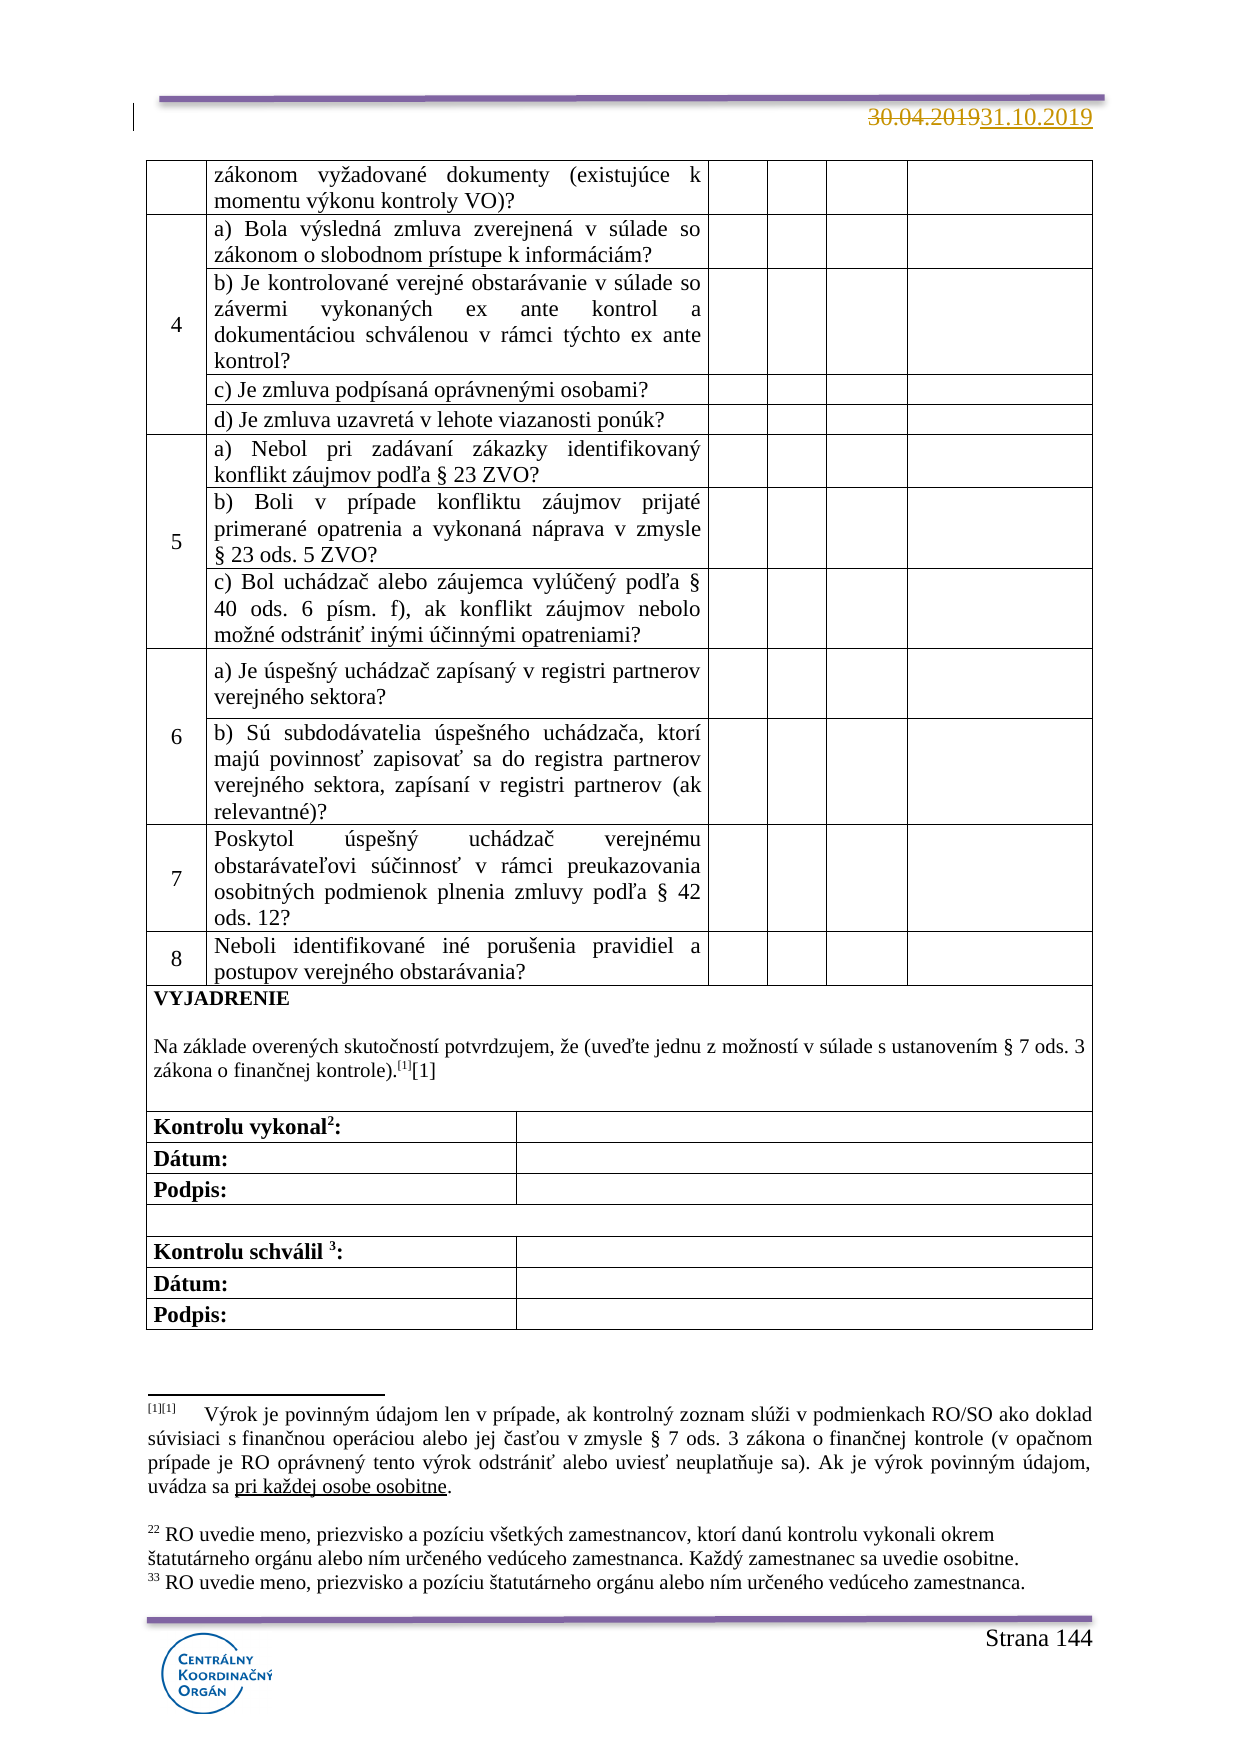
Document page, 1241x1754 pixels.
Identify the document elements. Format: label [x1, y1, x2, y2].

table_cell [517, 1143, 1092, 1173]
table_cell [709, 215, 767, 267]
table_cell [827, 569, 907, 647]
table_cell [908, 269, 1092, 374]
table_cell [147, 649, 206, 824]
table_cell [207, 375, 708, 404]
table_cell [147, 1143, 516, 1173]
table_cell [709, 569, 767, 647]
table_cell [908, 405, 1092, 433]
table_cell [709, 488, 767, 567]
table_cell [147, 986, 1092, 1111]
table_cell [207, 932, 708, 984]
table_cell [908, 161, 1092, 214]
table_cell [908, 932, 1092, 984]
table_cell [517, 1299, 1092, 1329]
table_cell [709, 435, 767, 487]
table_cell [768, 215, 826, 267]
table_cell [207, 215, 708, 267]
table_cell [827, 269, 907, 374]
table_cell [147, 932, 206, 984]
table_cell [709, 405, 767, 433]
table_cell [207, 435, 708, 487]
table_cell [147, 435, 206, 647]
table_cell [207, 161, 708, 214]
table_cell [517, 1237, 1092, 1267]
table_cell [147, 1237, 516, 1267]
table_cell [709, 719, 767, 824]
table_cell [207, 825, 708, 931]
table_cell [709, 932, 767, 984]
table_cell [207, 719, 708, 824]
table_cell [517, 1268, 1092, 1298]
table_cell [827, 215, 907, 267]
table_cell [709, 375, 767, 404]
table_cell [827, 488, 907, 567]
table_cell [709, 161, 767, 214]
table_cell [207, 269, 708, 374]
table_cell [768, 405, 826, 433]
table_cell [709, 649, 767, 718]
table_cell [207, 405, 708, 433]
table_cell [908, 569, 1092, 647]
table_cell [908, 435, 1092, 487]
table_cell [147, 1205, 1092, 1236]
picture [159, 1631, 272, 1713]
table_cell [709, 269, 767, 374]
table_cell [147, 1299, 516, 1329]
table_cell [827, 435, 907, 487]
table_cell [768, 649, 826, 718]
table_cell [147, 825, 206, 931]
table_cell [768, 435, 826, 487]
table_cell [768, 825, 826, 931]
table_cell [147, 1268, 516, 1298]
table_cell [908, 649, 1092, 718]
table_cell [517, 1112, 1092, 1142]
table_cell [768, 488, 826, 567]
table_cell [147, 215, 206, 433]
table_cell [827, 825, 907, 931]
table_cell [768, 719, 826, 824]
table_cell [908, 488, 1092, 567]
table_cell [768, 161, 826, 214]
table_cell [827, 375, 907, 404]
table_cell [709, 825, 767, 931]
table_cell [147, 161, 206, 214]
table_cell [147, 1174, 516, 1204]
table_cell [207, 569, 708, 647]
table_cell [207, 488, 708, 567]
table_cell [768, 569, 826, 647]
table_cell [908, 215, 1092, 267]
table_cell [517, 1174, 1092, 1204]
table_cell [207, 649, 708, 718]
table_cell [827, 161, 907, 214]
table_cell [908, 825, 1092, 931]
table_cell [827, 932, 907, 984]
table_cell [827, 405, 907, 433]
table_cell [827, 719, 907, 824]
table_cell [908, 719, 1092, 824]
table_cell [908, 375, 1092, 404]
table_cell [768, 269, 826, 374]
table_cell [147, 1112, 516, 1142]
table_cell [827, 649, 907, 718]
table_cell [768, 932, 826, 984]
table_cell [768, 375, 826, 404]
